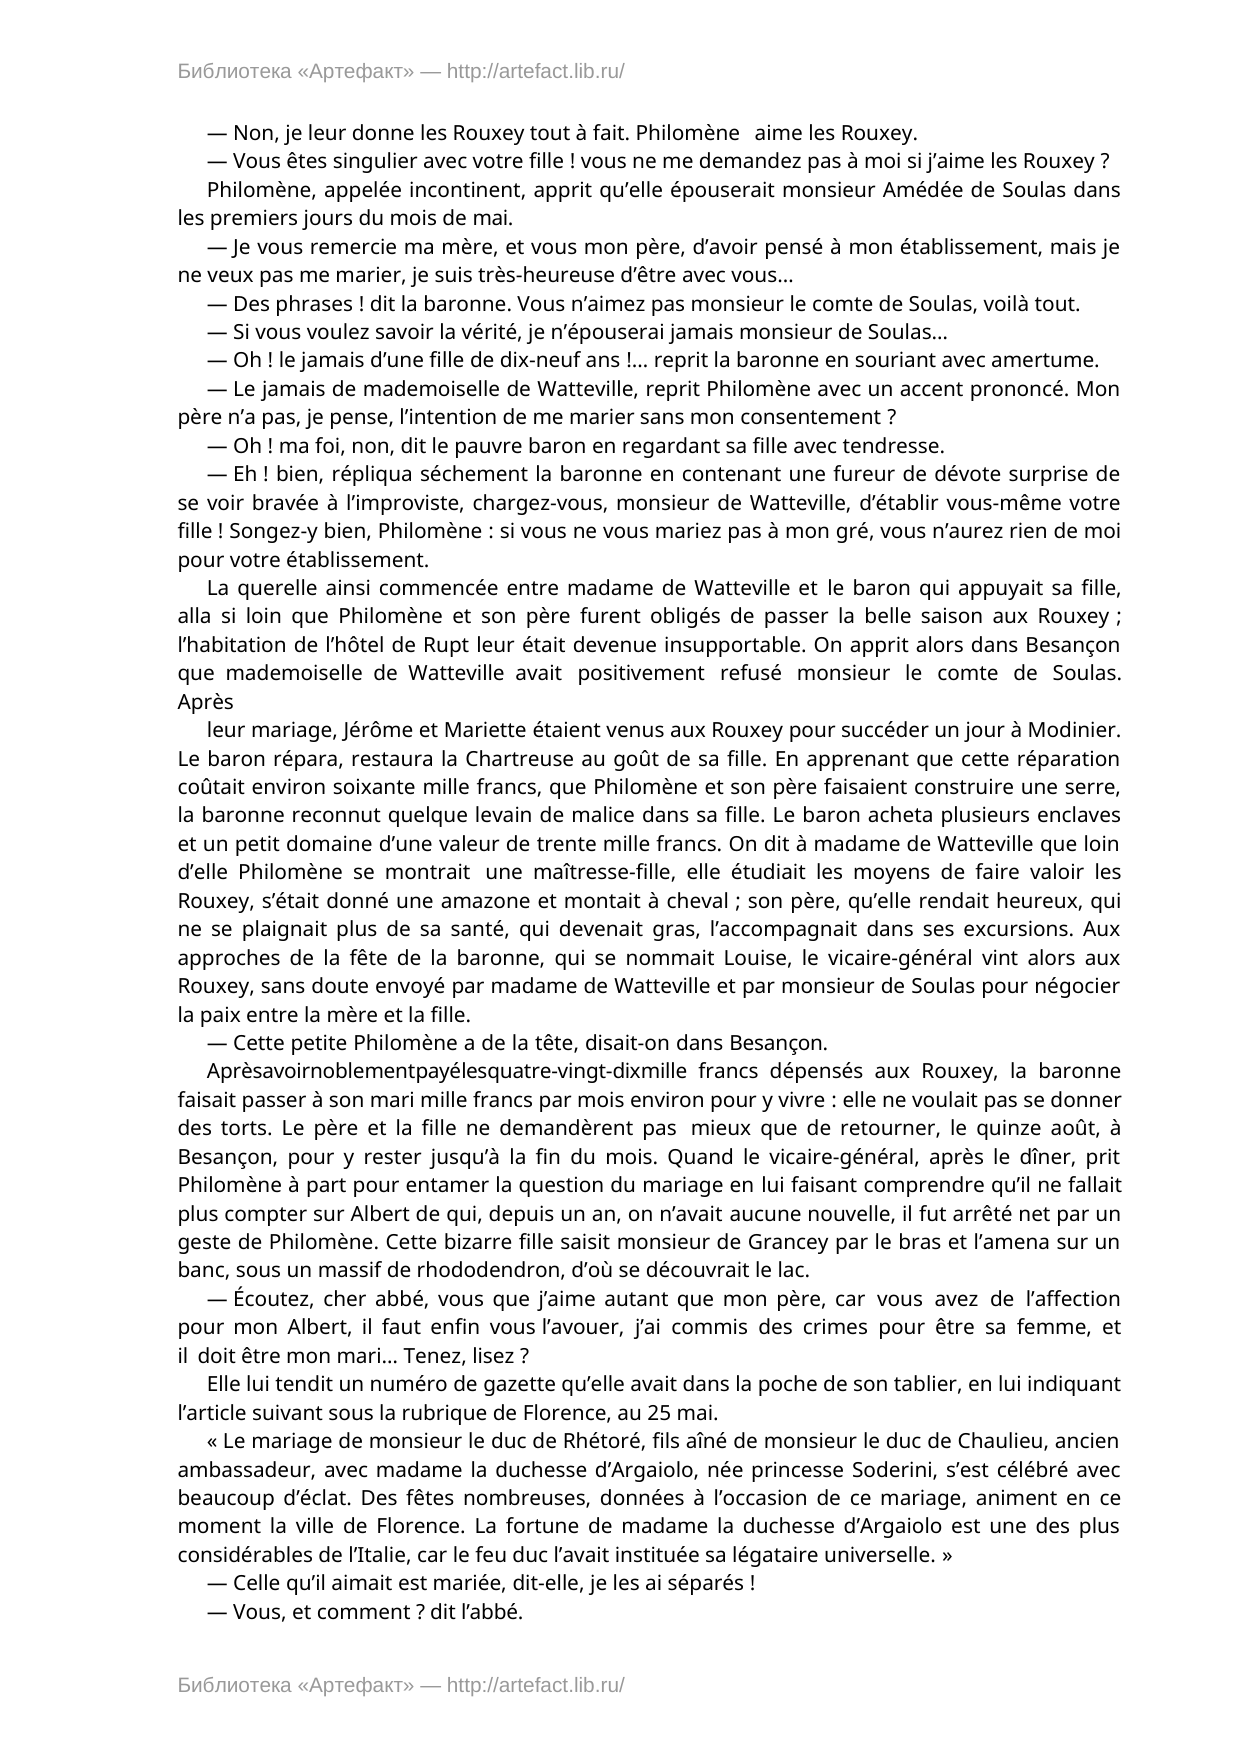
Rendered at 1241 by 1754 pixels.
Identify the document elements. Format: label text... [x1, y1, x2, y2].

text leur mariage, Jérôme et Mariette étaient venus aux Rouxey pour succéder un jour à Modinier. Le baron répara, restaura la Chartreuse au goût de sa fille. En apprenant que cette réparation coûtait environ soixante mille francs, que Philomène et son père faisaient construire une serre, la baronne reconnut quelque levain de malice dans sa fille. Le baron acheta plusieurs enclaves et un petit domaine d’une valeur de trente mille francs. On dit à madame de Watteville que loin d’elle Philomène se montrait une maîtresse-fille, elle étudiait les moyens de faire valoir les Rouxey, s’était donné une amazone et montait à cheval ; son père, qu’elle rendait heureux, qui ne se plaignait plus de sa santé, qui devenait gras, l’accompagnait dans ses excursions. Aux approches de la fête de la baronne, qui se nommait Louise, le vicaire-général vint alors aux Rouxey, sans doute envoyé par madame de Watteville et par monsieur de Soulas pour négocier la paix entre la mère et la fille. [177, 715, 1122, 1028]
text « Le mariage de monsieur le duc de Rhétoré, fils aîné de monsieur le duc de Chaulieu, ancien ambassadeur, avec madame la duchesse d’Argaiolo, née princesse Soderini, s’est célébré avec beaucoup d’éclat. Des fêtes nombreuses, données à l’occasion de ce mariage, animent en ce moment la ville de Florence. La fortune de madame la duchesse d’Argaiolo est une des plus considérables de l’Italie, car le feu duc l’avait instituée sa légataire universelle. » [177, 1426, 1122, 1568]
text — Si vous voulez savoir la vérité, je n’épouserai jamais monsieur de Soulas… [177, 317, 1122, 346]
text Elle lui tendit un numéro de gazette qu’elle avait dans la poche de son tablier, en lui indiquant l’article suivant sous la rubrique de Florence, au 25 mai. [177, 1369, 1122, 1426]
text — Je vous remercie ma mère, et vous mon père, d’avoir pensé à mon établissement, mais je ne veux pas me marier, je suis très-heureuse d’être avec vous… [177, 232, 1122, 289]
text — Celle qu’il aimait est mariée, dit-elle, je les ai séparés ! [177, 1568, 1122, 1597]
text — Le jamais de mademoiselle de Watteville, reprit Philomène avec un accent prononcé. Mon père n’a pas, je pense, l’intention de me marier sans mon consentement ? [177, 374, 1122, 431]
text — Vous êtes singulier avec votre fille ! vous ne me demandez pas à moi si j’aime les Rouxey ? [177, 147, 1122, 175]
text La querelle ainsi commencée entre madame de Watteville et le baron qui appuyait sa fille, alla si loin que Philomène et son père furent obligés de passer la belle saison aux Rouxey ; l’habitation de l’hôtel de Rupt leur était devenue insupportable. On apprit alors dans Besançon que mademoiselle de Watteville avait positivement refusé monsieur le comte de Soulas. Après [177, 573, 1122, 715]
text — Cette petite Philomène a de la tête, disait-on dans Besançon. [177, 1028, 1122, 1057]
text Philomène, appelée incontinent, apprit qu’elle épouserait monsieur Amédée de Soulas dans les premiers jours du mois de mai. [177, 175, 1122, 232]
text — Écoutez, cher abbé, vous que j’aime autant que mon père, car vous avez de l’affection pour mon Albert, il faut enfin vous l’avouer, j’ai commis des crimes pour être sa femme, et il doit être mon mari… Tenez, lisez ? [177, 1284, 1122, 1369]
text — Des phrases ! dit la baronne. Vous n’aimez pas monsieur le comte de Soulas, voilà tout. [177, 289, 1122, 317]
text — Oh ! le jamais d’une fille de dix-neuf ans !… reprit la baronne en souriant avec amertume. [177, 346, 1122, 374]
text — Eh ! bien, répliqua séchement la baronne en contenant une fureur de dévote surprise de se voir bravée à l’improviste, chargez-vous, monsieur de Watteville, d’établir vous-même votre fille ! Songez-y bien, Philomène : si vous ne vous mariez pas à mon gré, vous n’aurez rien de moi pour votre établissement. [177, 459, 1122, 573]
text Aprèsavoirnoblementpayélesquatre-vingt-dixmille francs dépensés aux Rouxey, la baronne faisait passer à son mari mille francs par mois environ pour y vivre : elle ne voulait pas se donner des torts. Le père et la fille ne demandèrent pas mieux que de retourner, le quinze août, à Besançon, pour y rester jusqu’à la fin du mois. Quand le vicaire-général, après le dîner, prit Philomène à part pour entamer la question du mariage en lui faisant comprendre qu’il ne fallait plus compter sur Albert de qui, depuis un an, on n’avait aucune nouvelle, il fut arrêté net par un geste de Philomène. Cette bizarre fille saisit monsieur de Grancey par le bras et l’amena sur un banc, sous un massif de rhododendron, d’où se découvrait le lac. [177, 1057, 1122, 1284]
text — Non, je leur donne les Rouxey tout à fait. Philomène aime les Rouxey. [177, 118, 1122, 147]
text — Oh ! ma foi, non, dit le pauvre baron en regardant sa fille avec tendresse. [177, 431, 1122, 459]
text — Vous, et comment ? dit l’abbé. [177, 1597, 1122, 1625]
